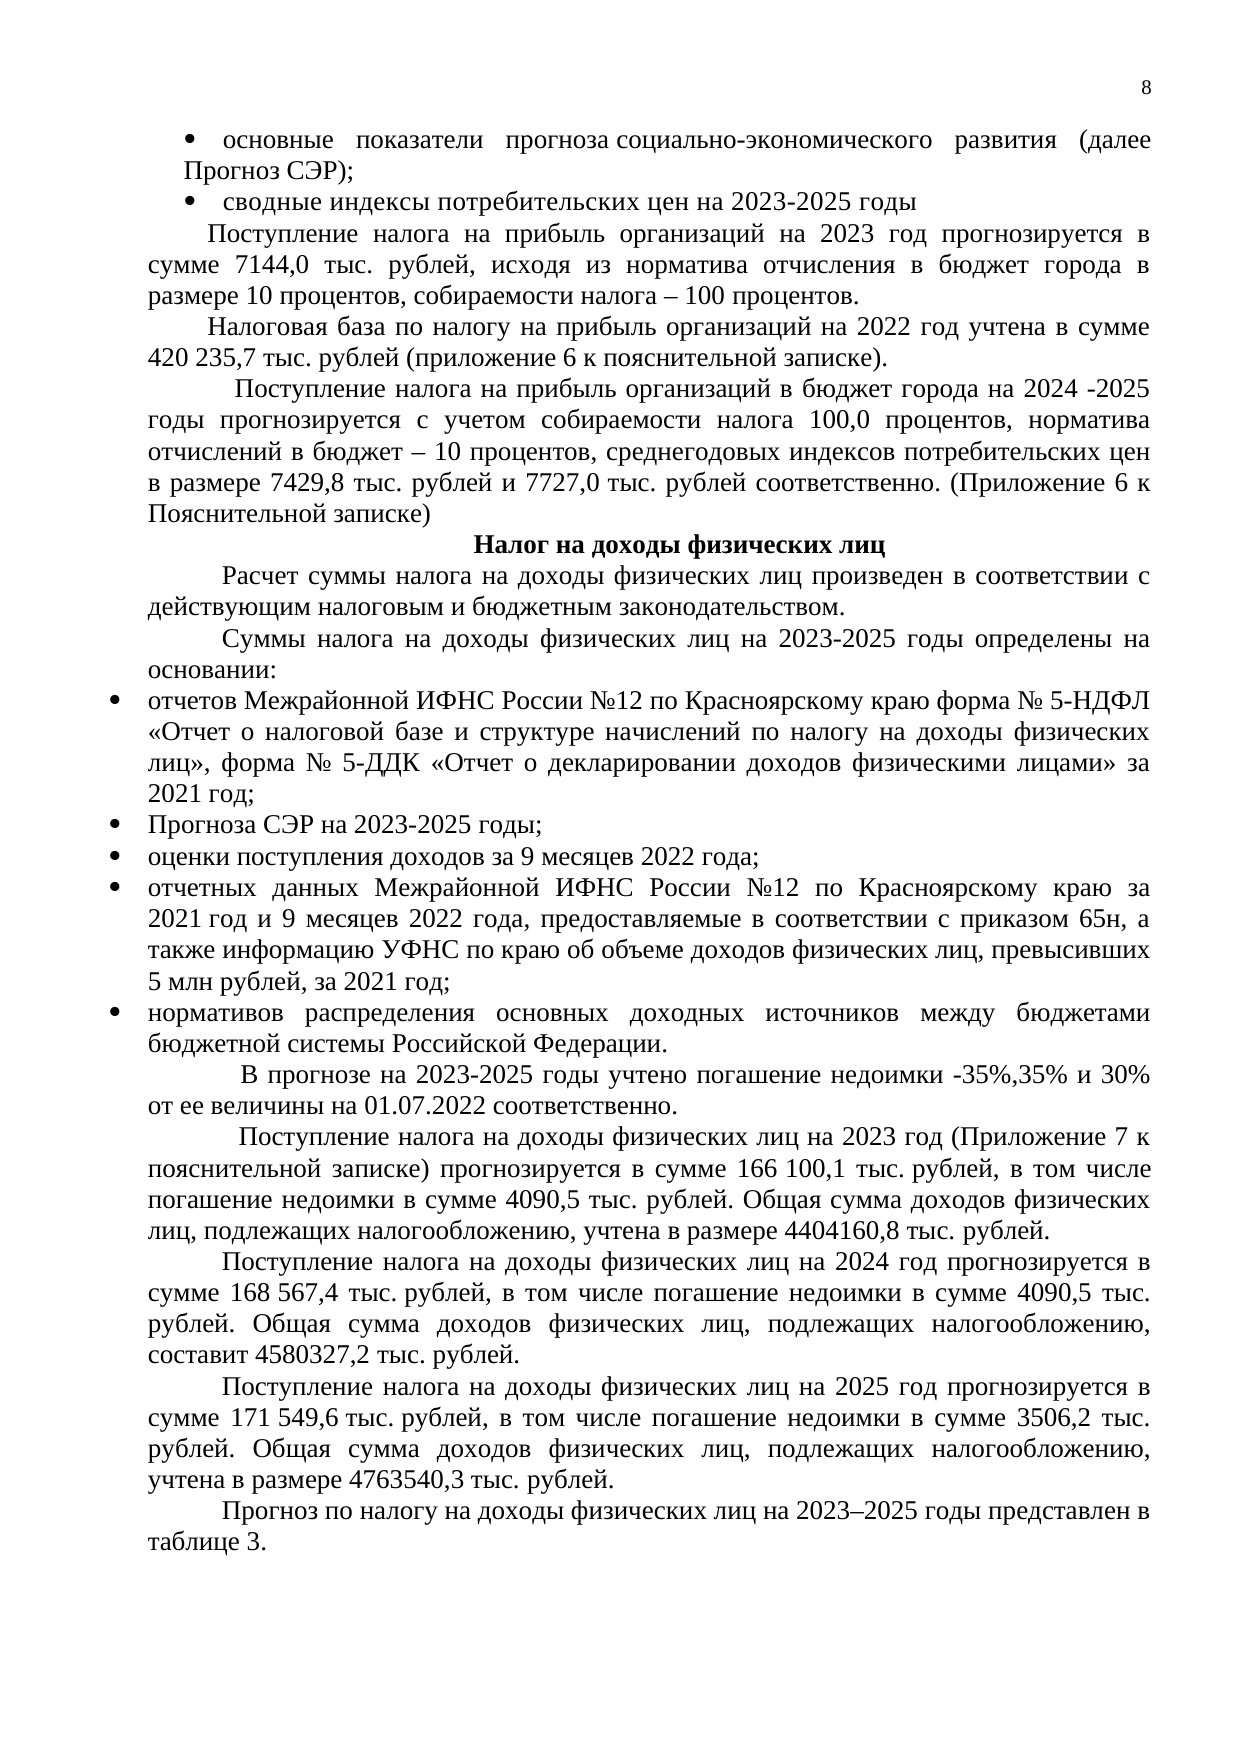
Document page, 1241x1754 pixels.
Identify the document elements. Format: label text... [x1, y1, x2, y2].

text Суммы налога на доходы физических лиц на 2023-2025 годы определены на основании: [148, 622, 1152, 684]
text Расчет суммы налога на доходы физических лиц произведен в соответствии с действующим налоговым и бюджетным законодательством. [148, 559, 1152, 622]
list Прогноза СЭР на 2023-2025 годы; [110, 809, 1152, 840]
list сводные индексы потребительских цен на 2023-2025 годы [183, 186, 1152, 217]
text Поступление налога на доходы физических лиц на 2025 год прогнозируется в сумме 171 549,6 тыс. рублей, в том числе погашение недоимки в сумме 3506,2 тыс. рублей. Общая сумма доходов физических лиц, подлежащих налогообложению, учтена в размере 4763540,3 тыс. рублей. [148, 1370, 1152, 1494]
text Поступление налога на доходы физических лиц на 2024 год прогнозируется в сумме 168 567,4 тыс. рублей, в том числе погашение недоимки в сумме 4090,5 тыс. рублей. Общая сумма доходов физических лиц, подлежащих налогообложению, составит 4580327,2 тыс. рублей. [148, 1245, 1152, 1370]
list отчетов Межрайонной ИФНС России №12 по Красноярскому краю форма № 5-НДФЛ «Отчет о налоговой базе и структуре начислений по налогу на доходы физических лиц», форма № 5-ДДК «Отчет о декларировании доходов физическими лицами» за 2021 год; [110, 684, 1152, 809]
text Налоговая база по налогу на прибыль организаций на 2022 год учтена в сумме 420 235,7 тыс. рублей (приложение 6 к пояснительной записке). [148, 310, 1152, 372]
text Поступление налога на доходы физических лиц на 2023 год (Приложение 7 к пояснительной записке) прогнозируется в сумме 166 100,1 тыс. рублей, в том числе погашение недоимки в сумме 4090,5 тыс. рублей. Общая сумма доходов физических лиц, подлежащих налогообложению, учтена в размере 4404160,8 тыс. рублей. [148, 1121, 1152, 1245]
list отчетных данных Межрайонной ИФНС России №12 по Красноярскому краю за 2021 год и 9 месяцев 2022 года, предоставляемые в соответствии с приказом 65н, а также информацию УФНС по краю об объеме доходов физических лиц, превысивших 5 млн рублей, за 2021 год; [110, 871, 1152, 996]
list оценки поступления доходов за 9 месяцев 2022 года; [110, 840, 1152, 871]
text Поступление налога на прибыль организаций на 2023 год прогнозируется в сумме 7144,0 тыс. рублей, исходя из норматива отчисления в бюджет города в размере 10 процентов, собираемости налога – 100 процентов. [148, 217, 1152, 310]
list основные показатели прогноза социально-экономического развития (далее Прогноз СЭР); [183, 123, 1152, 186]
text Прогноз по налогу на доходы физических лиц на 2023–2025 годы представлен в таблице 3. [148, 1494, 1152, 1557]
text Поступление налога на прибыль организаций в бюджет города на 2024 -2025 годы прогнозируется с учетом собираемости налога 100,0 процентов, норматива отчислений в бюджет – 10 процентов, среднегодовых индексов потребительских цен в размере 7429,8 тыс. рублей и 7727,0 тыс. рублей соответственно. (Приложение 6 к Пояснительной записке) [148, 372, 1152, 528]
text Налог на доходы физических лиц [148, 528, 1152, 559]
text В прогнозе на 2023-2025 годы учтено погашение недоимки -35%,35% и 30% от ее величины на 01.07.2022 соответственно. [148, 1058, 1152, 1121]
list нормативов распределения основных доходных источников между бюджетами бюджетной системы Российской Федерации. [110, 996, 1152, 1058]
